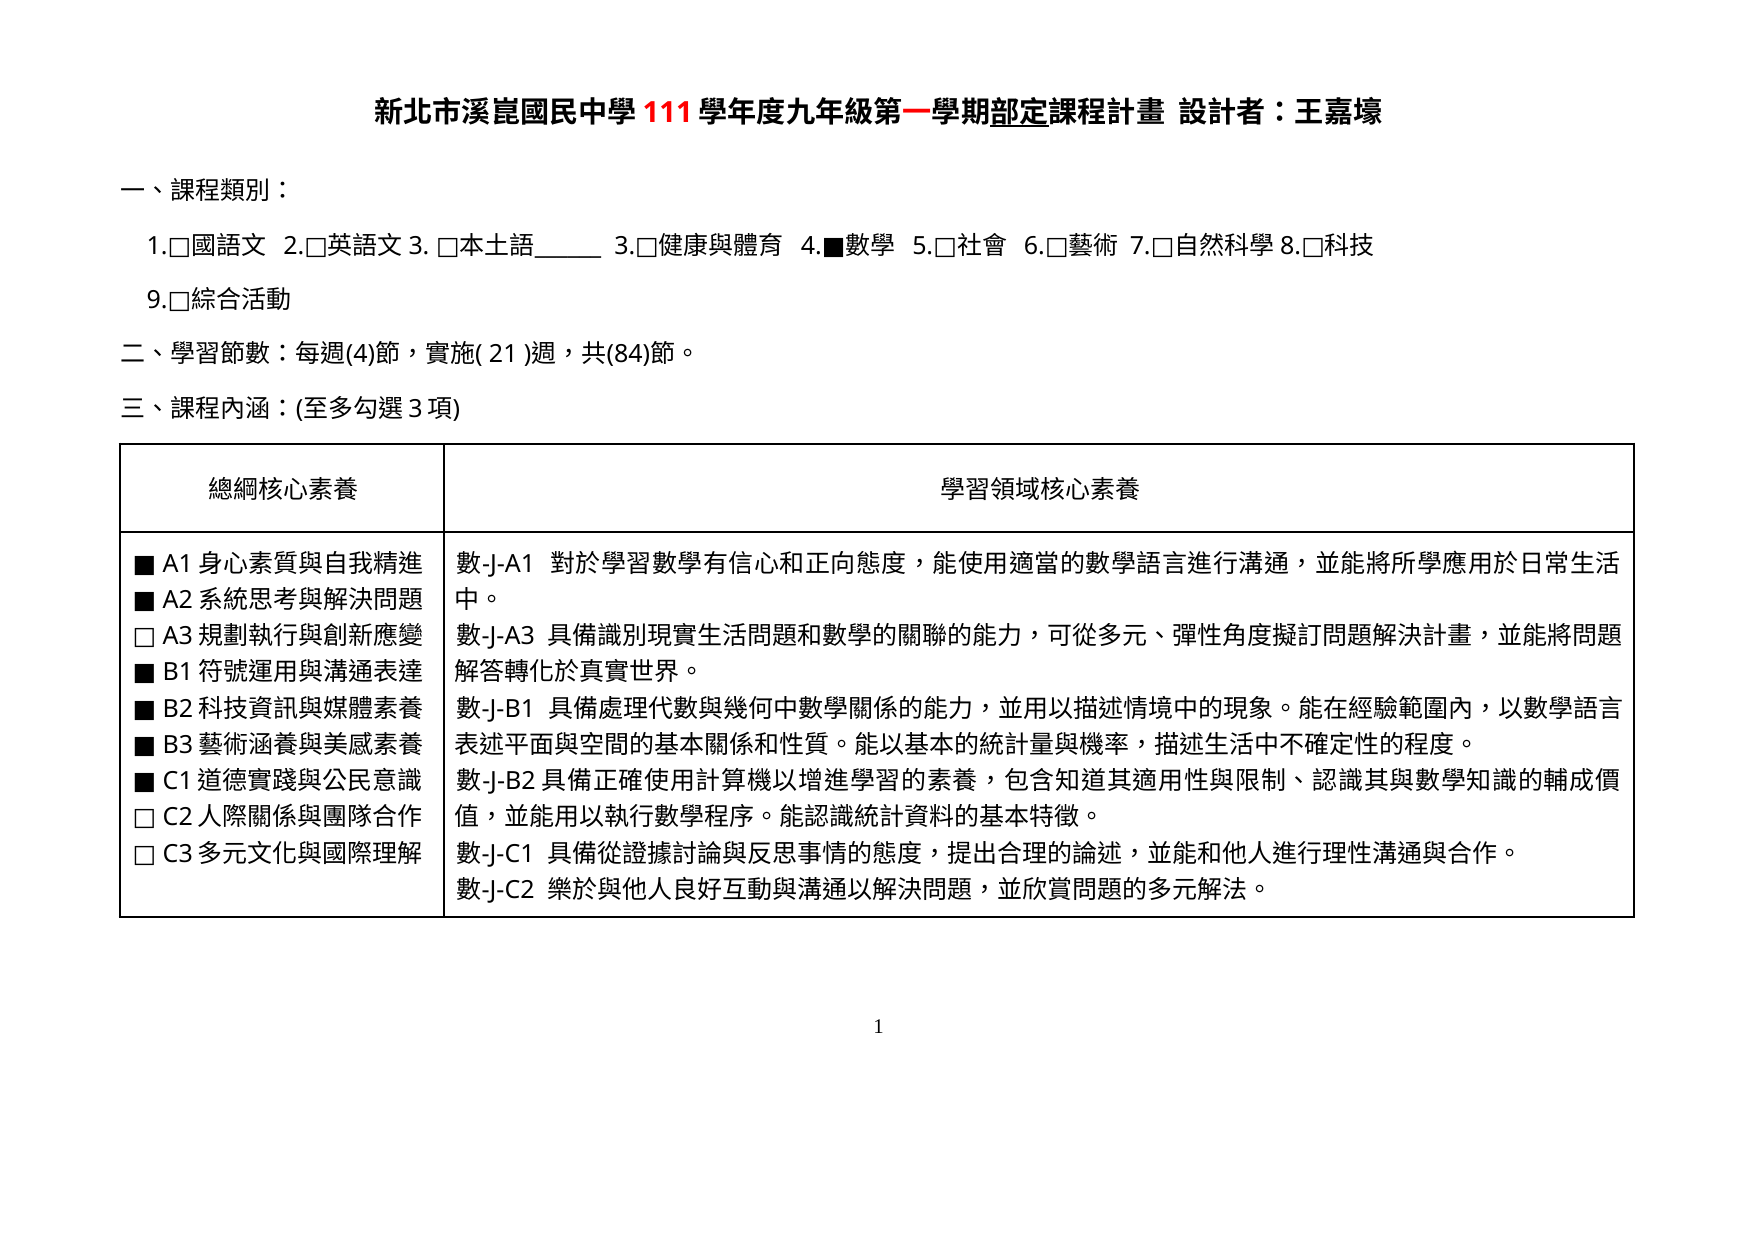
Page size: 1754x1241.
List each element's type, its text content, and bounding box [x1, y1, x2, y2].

table_header 總綱核心素養 [121, 445, 443, 531]
text 新北市溪崑國民中學111學年度九年級第一學期部定課程計畫 設計者：王嘉壕 [118, 89, 1636, 131]
text 一、課程類別： [118, 171, 1636, 207]
table_cell 數-J-A1 對於學習數學有信心和正向態度，能使用適當的數學語言進行溝通，並能將所學應用於日常生活中。 數-J-A3 具備識別現實生活問題和數學的關聯的能力，可從多元、彈性角度擬訂問題解決計畫，並能將問題解答轉化於真實世界。 數-J-B1 具備處理代數與幾何中數學關係的能力，並用以描述情境中的現象。能在經驗範圍內，以數學語言表述平面與空間的基本關係和性質。能以基本的統計量與機率，描述生活中不確定性的程度。 數-J-B2具備正確使用計算機以增進學習的素養，包含知道其適用性與限制、認識其與數學知識的輔成價值，並能用以執行數學程序。能認識統計資料的基本特徵。 數-J-C1 具備從證據討論與反思事情的態度，提出合理的論述，並能和他人進行理性溝通與合作。 數-J-C2 樂於與他人良好互動與溝通以解決問題，並欣賞問題的多元解法。 [445, 533, 1633, 916]
text 9.□綜合活動 [118, 279, 1636, 316]
table_cell ■ A1身心素質與自我精進 ■ A2系統思考與解決問題 □ A3規劃執行與創新應變 ■ B1符號運用與溝通表達 ■ B2科技資訊與媒體素養 ■ B3藝術涵養與美感素養 ■ C1道德實踐與公民意識 □ C2人際關係與團隊合作 □ C3多元文化與國際理解 [121, 533, 443, 916]
text 1.□國語文 2.□英語文 3. □本土語______ 3.□健康與體育 4.■數學 5.□社會 6.□藝術 7.□自然科學 8.□科技 [118, 225, 1636, 261]
table_header 學習領域核心素養 [445, 445, 1633, 531]
text 三、課程內涵：(至多勾選3項) [118, 388, 1636, 424]
text 二、學習節數：每週(4)節，實施( 21 )週，共(84)節。 [118, 334, 1636, 370]
